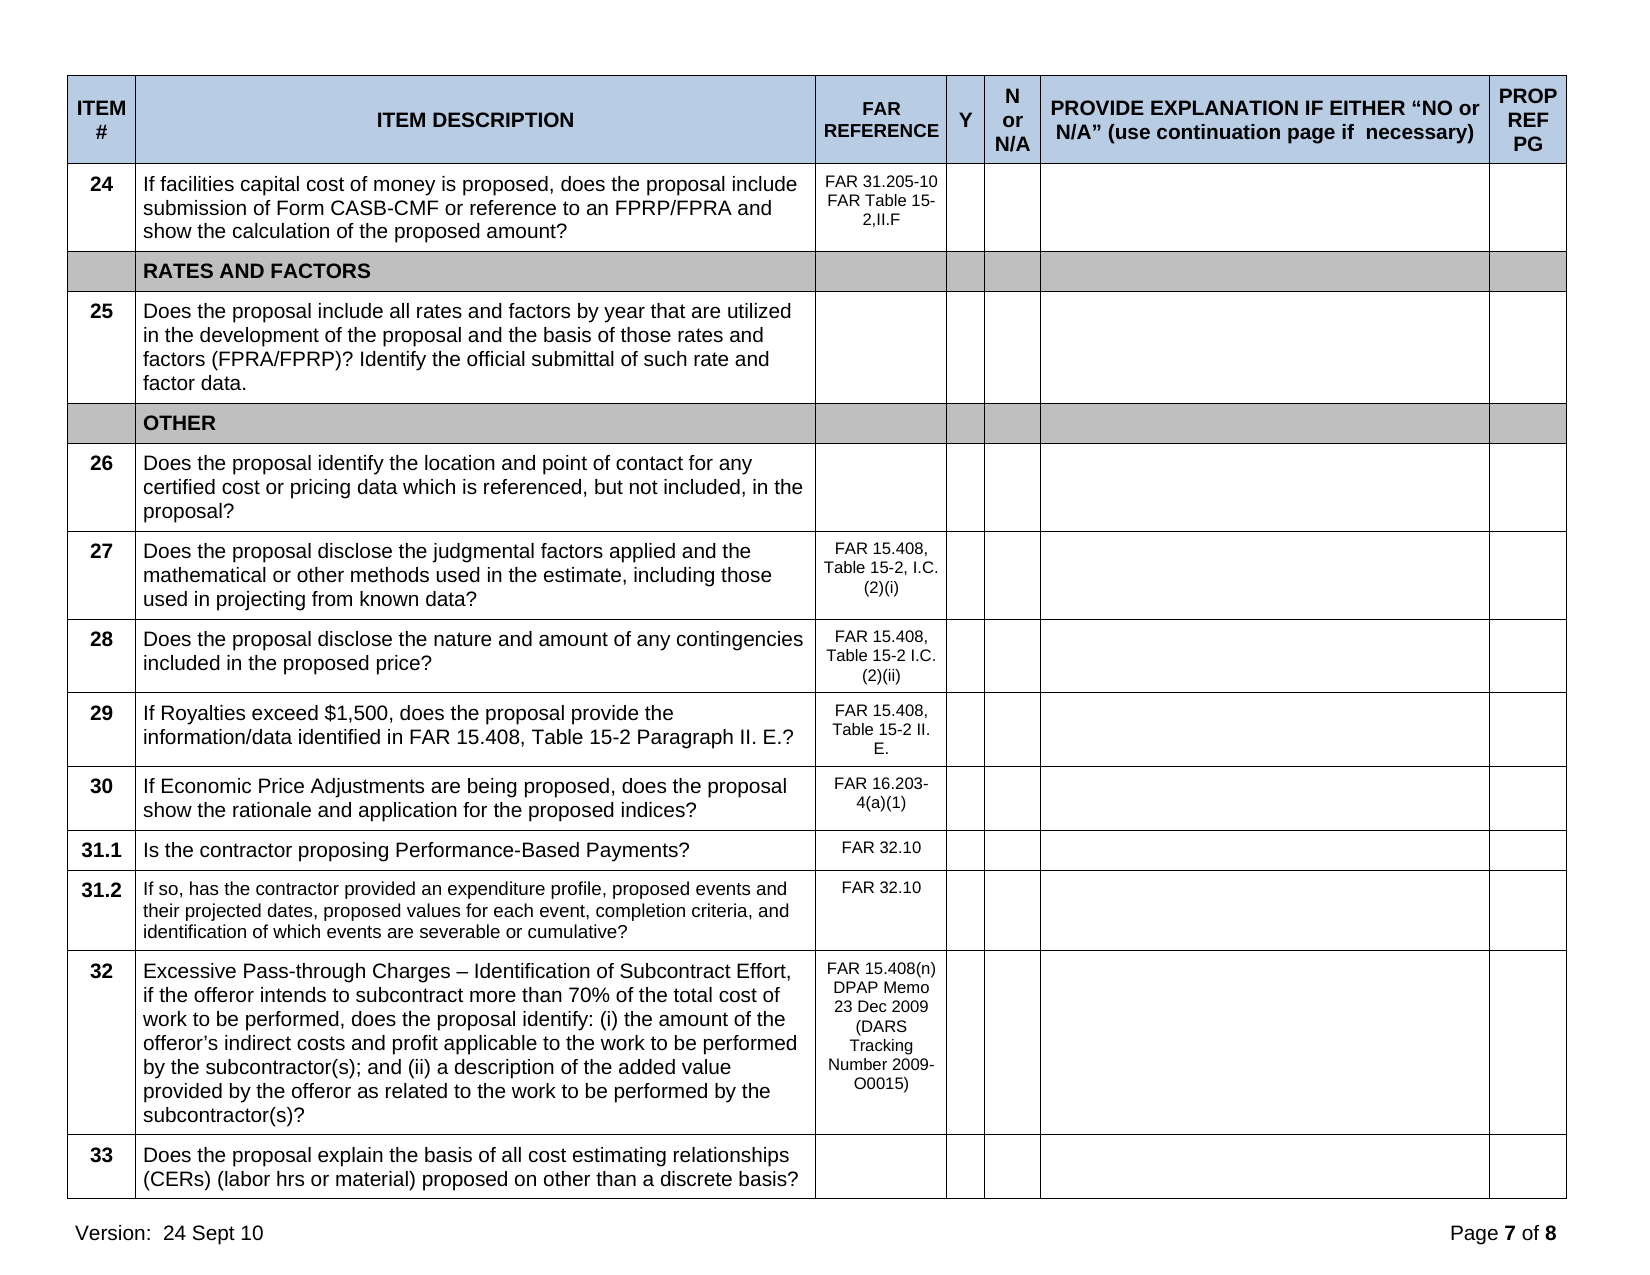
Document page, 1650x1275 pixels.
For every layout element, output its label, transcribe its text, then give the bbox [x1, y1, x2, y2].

table_cell FAR 15.408, Table 15-2 II. E. [816, 693, 946, 766]
table_cell 32 [68, 951, 135, 1134]
table_cell [68, 404, 135, 443]
table_cell 27 [68, 532, 135, 618]
table_header ITEM # [68, 76, 135, 163]
table_cell [947, 871, 984, 950]
table_cell Excessive Pass-through Charges – Identification of Subcontract Effort, if the offeror intends to subcontract more than 70% of the total cost of work to be performed, does the proposal identify: (i) the amount of the offeror’s indirect costs and profit applicable to the work to be performed by the subcontractor(s); and (ii) a description of the added value provided by the offeror as related to the work to be performed by the subcontractor(s)? [136, 951, 815, 1134]
table_cell If facilities capital cost of money is proposed, does the proposal include submission of Form CASB-CMF or reference to an FPRP/FPRA and show the calculation of the proposed amount? [136, 164, 815, 251]
table_cell [1490, 404, 1566, 443]
table_cell [816, 1135, 946, 1198]
table_cell [985, 252, 1040, 291]
table_cell [816, 444, 946, 531]
table_cell [947, 252, 984, 291]
table_cell 26 [68, 444, 135, 531]
table_cell [1490, 871, 1566, 950]
table_cell [1490, 1135, 1566, 1198]
table_cell FAR 16.203-4(a)(1) [816, 767, 946, 829]
table_cell [947, 404, 984, 443]
table_cell [985, 767, 1040, 829]
table_cell [816, 292, 946, 403]
table_cell 28 [68, 620, 135, 692]
table_cell [947, 620, 984, 692]
table_cell [1490, 767, 1566, 829]
table_cell 33 [68, 1135, 135, 1198]
table_cell If Economic Price Adjustments are being proposed, does the proposal show the rationale and application for the proposed indices? [136, 767, 815, 829]
table_cell [1490, 831, 1566, 869]
table_cell w [1041, 693, 1489, 766]
table_cell 25 [68, 292, 135, 403]
table_header FAR REFERENCE [816, 76, 946, 163]
table_cell [68, 252, 135, 291]
table_cell [1490, 532, 1566, 618]
table_cell [985, 871, 1040, 950]
table_cell Does the proposal include all rates and factors by year that are utilized in the development of the proposal and the basis of those rates and factors (FPRA/FPRP)? Identify the official submittal of such rate and factor data. [136, 292, 815, 403]
table_cell [1490, 252, 1566, 291]
table_cell [985, 951, 1040, 1134]
table_cell 31.2 [68, 871, 135, 950]
table_cell [1041, 951, 1489, 1134]
table_cell If Royalties exceed $1,500, does the proposal provide the information/data identified in FAR 15.408, Table 15-2 Paragraph II. E.? [136, 693, 815, 766]
table_cell [1490, 444, 1566, 531]
table_cell [816, 404, 946, 443]
table_cell [816, 252, 946, 291]
table_header PROP REF PG [1490, 76, 1566, 163]
table_cell 30 [68, 767, 135, 829]
table_cell [1041, 871, 1489, 950]
table_cell [985, 532, 1040, 618]
table_cell [947, 164, 984, 251]
table_cell [1490, 164, 1566, 251]
table_cell [985, 292, 1040, 403]
table_cell [985, 1135, 1040, 1198]
table_cell [985, 444, 1040, 531]
table_cell If so, has the contractor provided an expenditure profile, proposed events and their projected dates, proposed values for each event, completion criteria, and identification of which events are severable or cumulative? [136, 871, 815, 950]
table_cell [1041, 1135, 1489, 1198]
table_cell [947, 444, 984, 531]
table_cell FAR 15.408, Table 15-2, I.C.(2)(i) [816, 532, 946, 618]
table_cell 24 [68, 164, 135, 251]
table_cell [985, 404, 1040, 443]
table_cell [985, 831, 1040, 869]
table_cell Is the contractor proposing Performance-Based Payments? [136, 831, 815, 869]
table_cell [1041, 831, 1489, 869]
table_header N or N/A [985, 76, 1040, 163]
table_cell Does the proposal identify the location and point of contact for any certified cost or pricing data which is referenced, but not included, in the proposal? [136, 444, 815, 531]
table_cell [947, 767, 984, 829]
table_cell [1490, 951, 1566, 1134]
table_cell FAR 32.10 [816, 831, 946, 869]
table_cell [947, 693, 984, 766]
table_cell [1490, 620, 1566, 692]
table_cell [1490, 292, 1566, 403]
table_cell [1041, 620, 1489, 692]
table_cell [1041, 767, 1489, 829]
table_cell Does the proposal disclose the nature and amount of any contingencies included in the proposed price? [136, 620, 815, 692]
table_cell [1041, 292, 1489, 403]
table_cell [1490, 693, 1566, 766]
table_cell Does the proposal disclose the judgmental factors applied and the mathematical or other methods used in the estimate, including those used in projecting from known data? [136, 532, 815, 618]
table_cell FAR 32.10 [816, 871, 946, 950]
table_header PROVIDE EXPLANATION IF EITHER “NO or N/A” (use continuation page if necessary) [1041, 76, 1489, 163]
table_cell [947, 292, 984, 403]
table_cell [1041, 252, 1489, 291]
table_cell OTHER [136, 404, 815, 443]
table_cell [1041, 444, 1489, 531]
table_cell [1041, 164, 1489, 251]
table_cell [1041, 404, 1489, 443]
table_cell FAR 15.408, Table 15-2 I.C.(2)(ii) [816, 620, 946, 692]
table_cell [1041, 532, 1489, 618]
table_cell 31.1 [68, 831, 135, 869]
table_cell [947, 831, 984, 869]
table_header Y [947, 76, 984, 163]
table_cell FAR 15.408(n) DPAP Memo 23 Dec 2009 (DARS Tracking Number 2009-O0015) [816, 951, 946, 1134]
table_cell [947, 951, 984, 1134]
table_header ITEM DESCRIPTION [136, 76, 815, 163]
table_cell 29 [68, 693, 135, 766]
table_cell [947, 1135, 984, 1198]
table_cell [985, 693, 1040, 766]
table_cell RATES AND FACTORS [136, 252, 815, 291]
table_cell [985, 164, 1040, 251]
table_cell [947, 532, 984, 618]
table_cell [985, 620, 1040, 692]
table_cell Does the proposal explain the basis of all cost estimating relationships (CERs) (labor hrs or material) proposed on other than a discrete basis? [136, 1135, 815, 1198]
table_cell FAR 31.205-10 FAR Table 15-2,II.F [816, 164, 946, 251]
